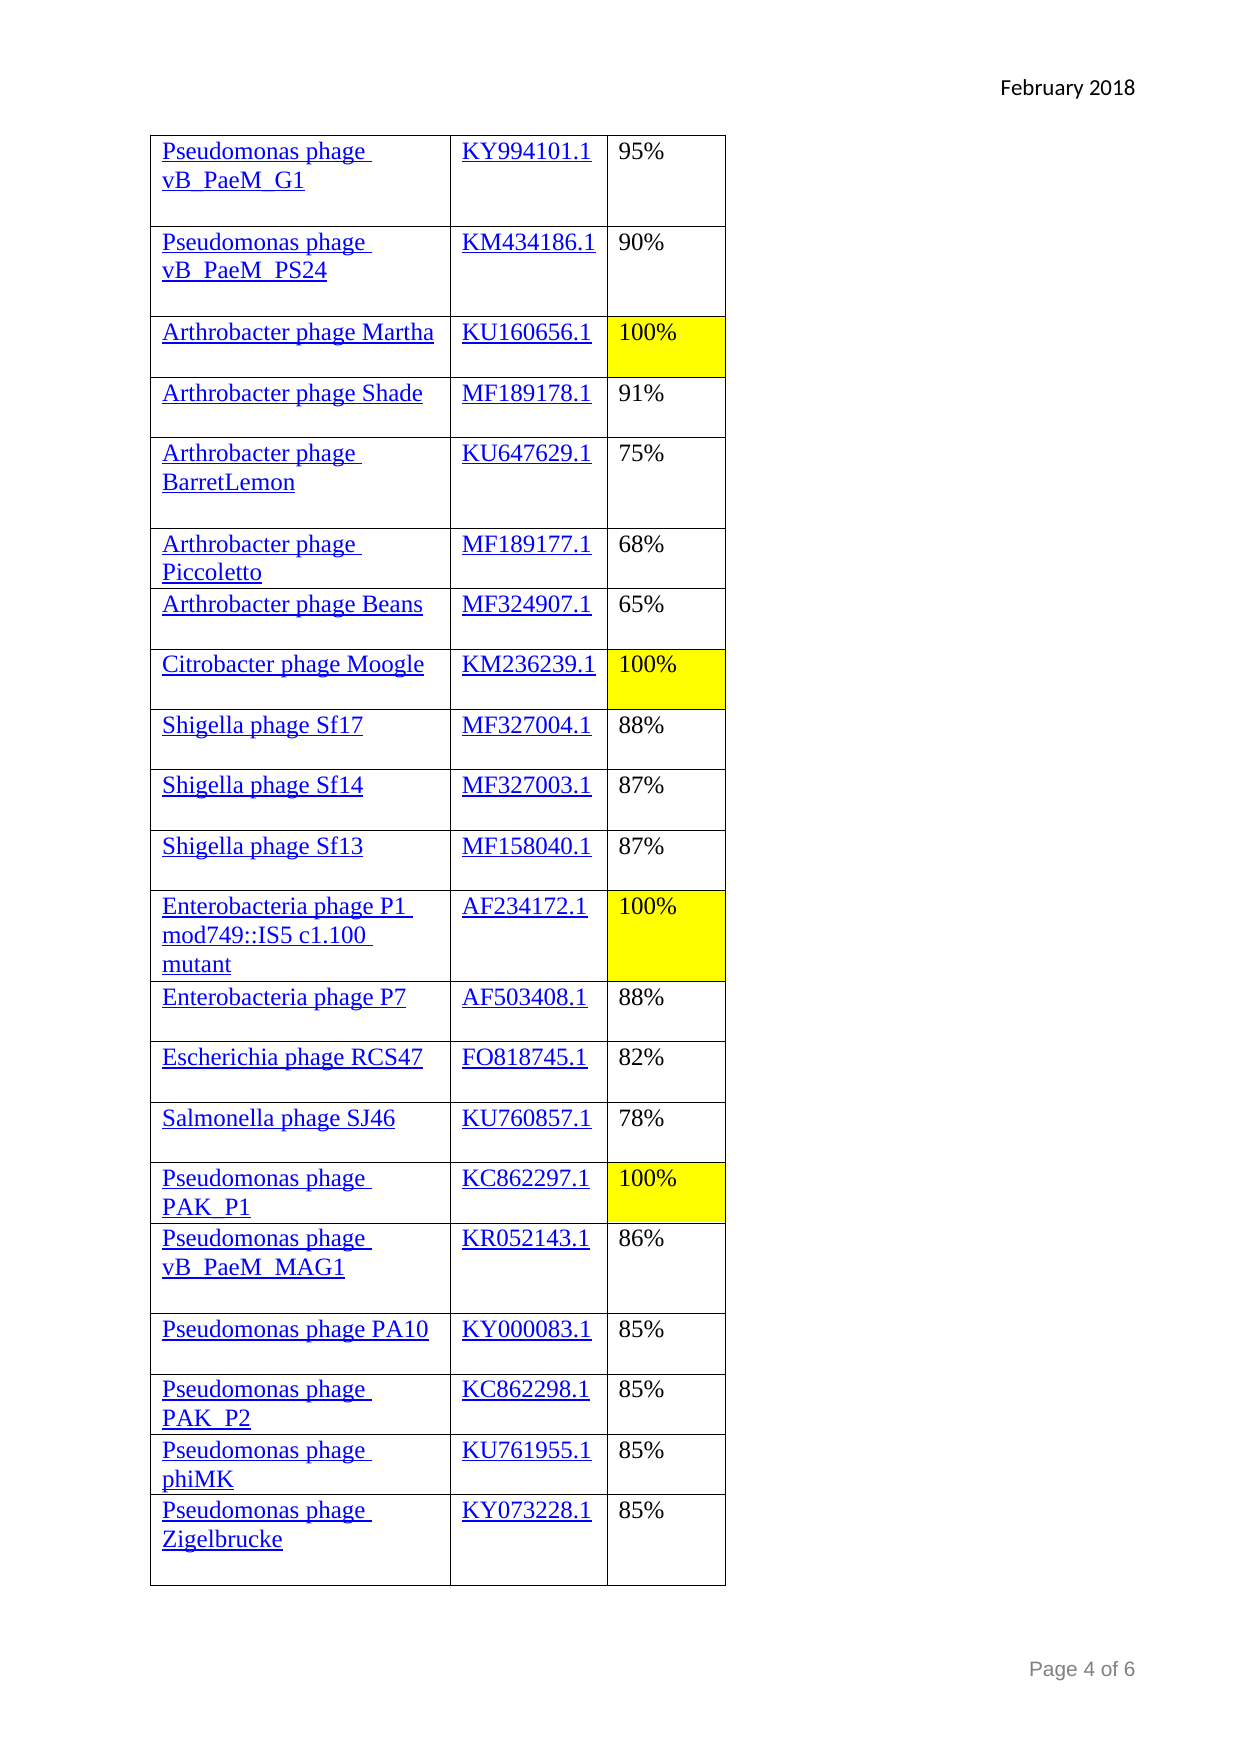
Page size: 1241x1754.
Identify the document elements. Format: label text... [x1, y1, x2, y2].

table_cell 90% [608, 227, 725, 316]
table_cell 82% [608, 1042, 725, 1102]
table_cell Arthrobacter phage Martha [151, 317, 450, 377]
table_cell Pseudomonas phage phiMK [151, 1435, 450, 1494]
table_cell 86% [608, 1224, 725, 1313]
table_cell AF234172.1 [451, 891, 607, 981]
table_cell Enterobacteria phage P7 [151, 982, 450, 1041]
table_cell KY000083.1 [451, 1314, 607, 1373]
table_cell KM236239.1 [451, 650, 607, 709]
table_cell MF324907.1 [451, 589, 607, 648]
table_cell 100% [608, 1163, 725, 1222]
table_cell KY994101.1 [451, 136, 607, 226]
table_cell 91% [608, 378, 725, 437]
table_cell 85% [608, 1495, 725, 1585]
table_cell Pseudomonas phage vB_PaeM_PS24 [151, 227, 450, 316]
table_cell MF327004.1 [451, 710, 607, 769]
table_cell Shigella phage Sf13 [151, 831, 450, 890]
table_cell KU160656.1 [451, 317, 607, 377]
table_cell Shigella phage Sf14 [151, 770, 450, 830]
table_cell 78% [608, 1103, 725, 1162]
table_cell MF189177.1 [451, 529, 607, 588]
table_cell MF158040.1 [451, 831, 607, 890]
table_cell 65% [608, 589, 725, 648]
table_cell Arthrobacter phage Shade [151, 378, 450, 437]
table_cell 88% [608, 710, 725, 769]
table_cell Shigella phage Sf17 [151, 710, 450, 769]
table_cell 85% [608, 1435, 725, 1494]
table_cell Pseudomonas phage PA10 [151, 1314, 450, 1373]
table_cell KY073228.1 [451, 1495, 607, 1585]
table_cell MF189178.1 [451, 378, 607, 437]
table_cell 87% [608, 831, 725, 890]
table_cell KM434186.1 [451, 227, 607, 316]
table_cell AF503408.1 [451, 982, 607, 1041]
table_cell Pseudomonas phage Zigelbrucke [151, 1495, 450, 1585]
table_cell 100% [608, 317, 725, 377]
table_cell Pseudomonas phage PAK_P1 [151, 1163, 450, 1222]
table_cell Escherichia phage RCS47 [151, 1042, 450, 1102]
table_cell Pseudomonas phage PAK_P2 [151, 1375, 450, 1434]
table_cell Arthrobacter phage BarretLemon [151, 438, 450, 528]
table_cell FO818745.1 [451, 1042, 607, 1102]
table_cell Pseudomonas phage vB_PaeM_MAG1 [151, 1224, 450, 1313]
table_cell 85% [608, 1375, 725, 1434]
table_cell Arthrobacter phage Piccoletto [151, 529, 450, 588]
table_cell KU647629.1 [451, 438, 607, 528]
table_cell KC862297.1 [451, 1163, 607, 1222]
table_cell Enterobacteria phage P1 mod749::IS5 c1.100 mutant [151, 891, 450, 981]
table_cell 100% [608, 891, 725, 981]
table_cell KU760857.1 [451, 1103, 607, 1162]
table_cell 87% [608, 770, 725, 830]
table_cell 95% [608, 136, 725, 226]
table_cell MF327003.1 [451, 770, 607, 830]
table_cell 85% [608, 1314, 725, 1373]
table_cell Citrobacter phage Moogle [151, 650, 450, 709]
table_cell Arthrobacter phage Beans [151, 589, 450, 648]
table_cell Salmonella phage SJ46 [151, 1103, 450, 1162]
table_cell 100% [608, 650, 725, 709]
table_cell KR052143.1 [451, 1224, 607, 1313]
table_cell 68% [608, 529, 725, 588]
table_cell 88% [608, 982, 725, 1041]
table_cell 75% [608, 438, 725, 528]
table_cell Pseudomonas phage vB_PaeM_G1 [151, 136, 450, 226]
table_cell KC862298.1 [451, 1375, 607, 1434]
table_cell KU761955.1 [451, 1435, 607, 1494]
